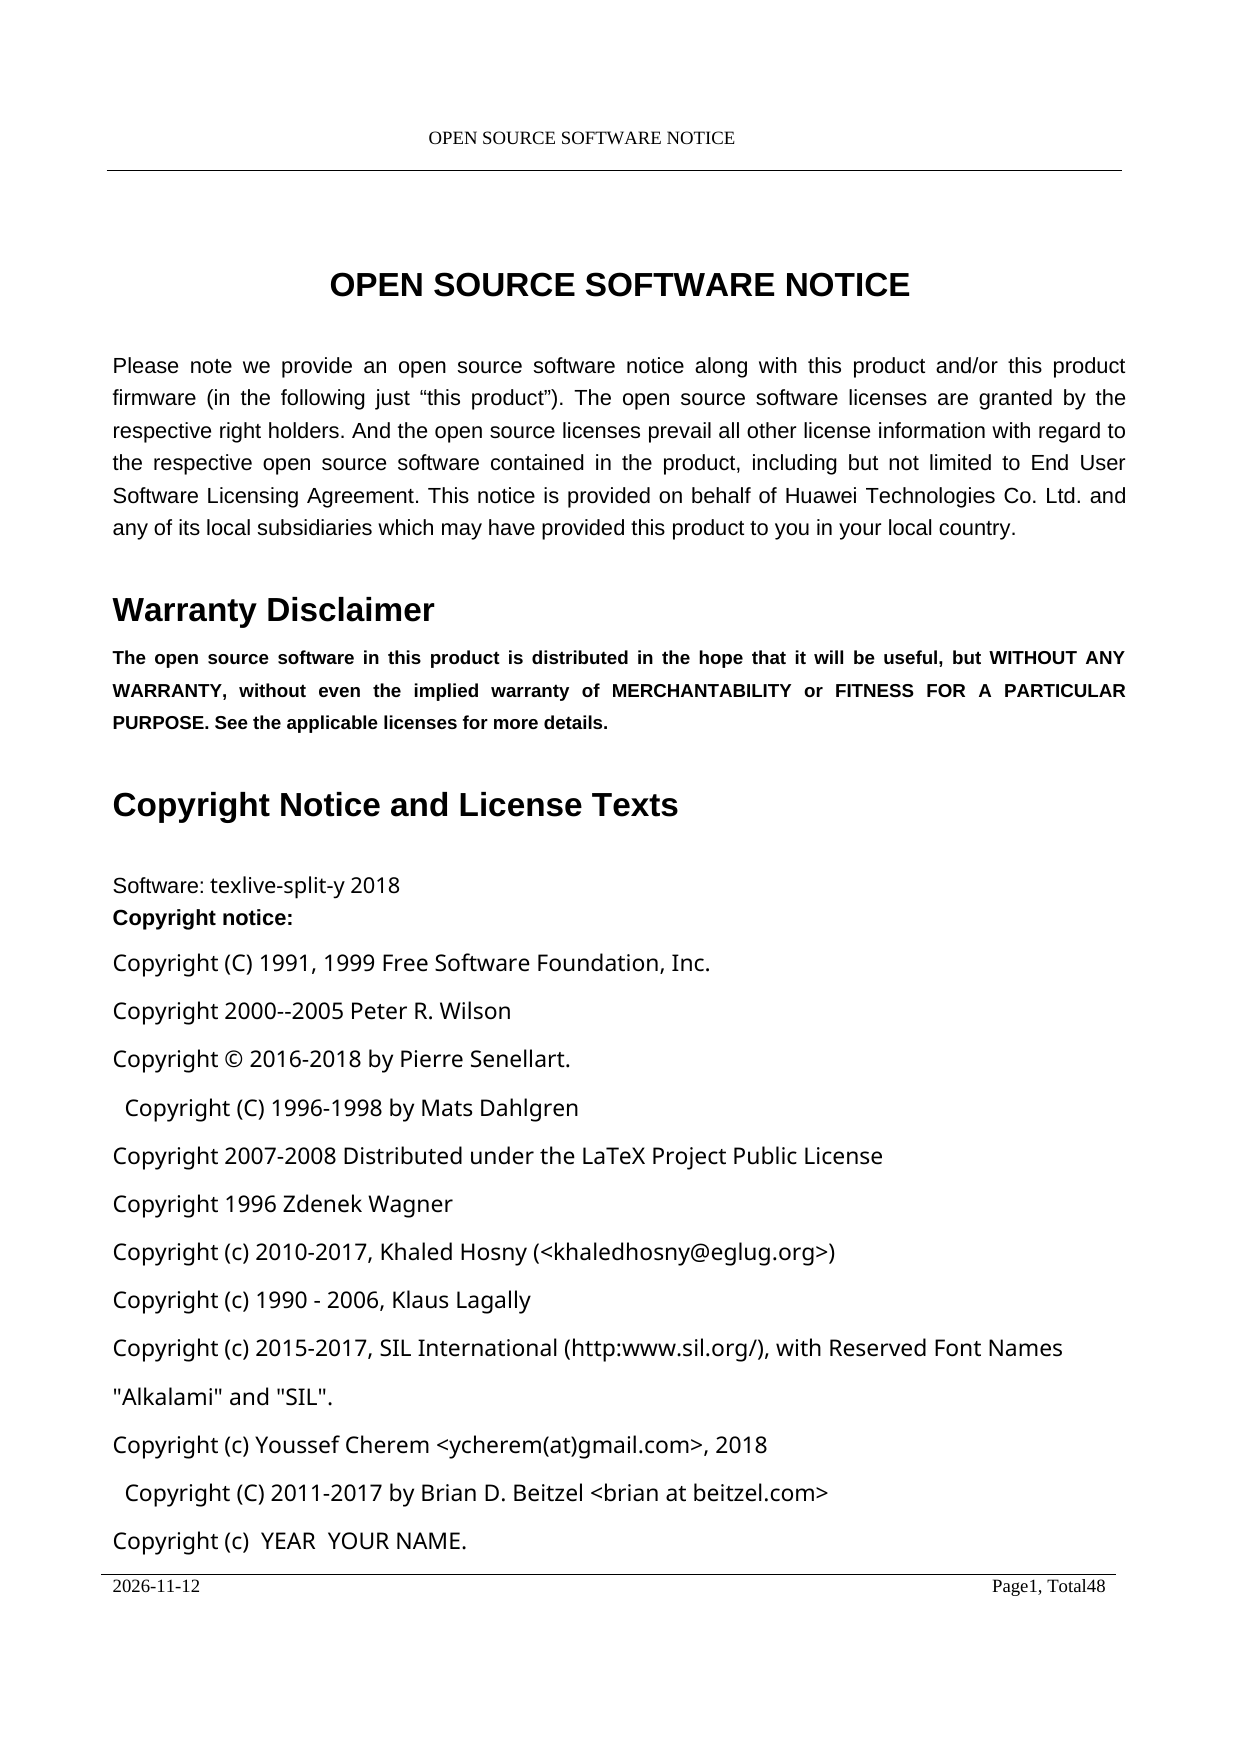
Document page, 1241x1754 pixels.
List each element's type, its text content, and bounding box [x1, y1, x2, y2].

text Warranty Disclaimer [112, 576, 1128, 641]
text The open source software in this product is distributed in the hope that it will be useful, but WITHOUT ANY WARRANTY, without even the implied warranty of MERCHANTABILITY or FITNESS FOR A PARTICULAR PURPOSE. See the applicable licenses for more details. [112, 641, 1128, 739]
text Copyright © 2016-2018 by Pierre Senellart. [112, 1043, 1128, 1075]
text Software: texlive-split-y 2018 [112, 869, 1128, 901]
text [112, 1477, 1128, 1509]
text Copyright (c) 2010-2017, Khaled Hosny (<khaledhosny@eglug.org>) [112, 1235, 1128, 1268]
text Please note we provide an open source software notice along with this product and/or this product firmware (in the following just “this product”). The open source software licenses are granted by the respective right holders. And the open source licenses prevail all other license information with regard to the respective open source software contained in the product, including but not limited to End User Software Licensing Agreement. This notice is provided on behalf of Huawei Technologies Co. Ltd. and any of its local subsidiaries which may have provided this product to you in your local country. [112, 349, 1128, 544]
text Copyright (C) 1991, 1999 Free Software Foundation, Inc. [112, 947, 1128, 979]
text Copyright 1996 Zdenek Wagner [112, 1187, 1128, 1220]
text Copyright (c) 1990 - 2006, Klaus Lagally [112, 1283, 1128, 1316]
text Copyright Notice and License Texts [112, 771, 1128, 836]
text Copyright (c) 2015-2017, SIL International (http:www.sil.org/), with Reserved Font Names "Alkalami" and "SIL". [112, 1332, 1128, 1413]
text Copyright (c) YEAR YOUR NAME. [112, 1525, 1128, 1557]
text Copyright 2000--2005 Peter R. Wilson [112, 995, 1128, 1027]
text Copyright (C) 1996-1998 by Mats Dahlgren [112, 1091, 1128, 1123]
text Copyright 2007-2008 Distributed under the LaTeX Project Public License [112, 1139, 1128, 1172]
text OPEN SOURCE SOFTWARE NOTICE [112, 251, 1128, 316]
text Copyright notice: [112, 901, 1128, 934]
text Copyright (c) Youssef Cherem <ycherem(at)gmail.com>, 2018 [112, 1428, 1128, 1461]
